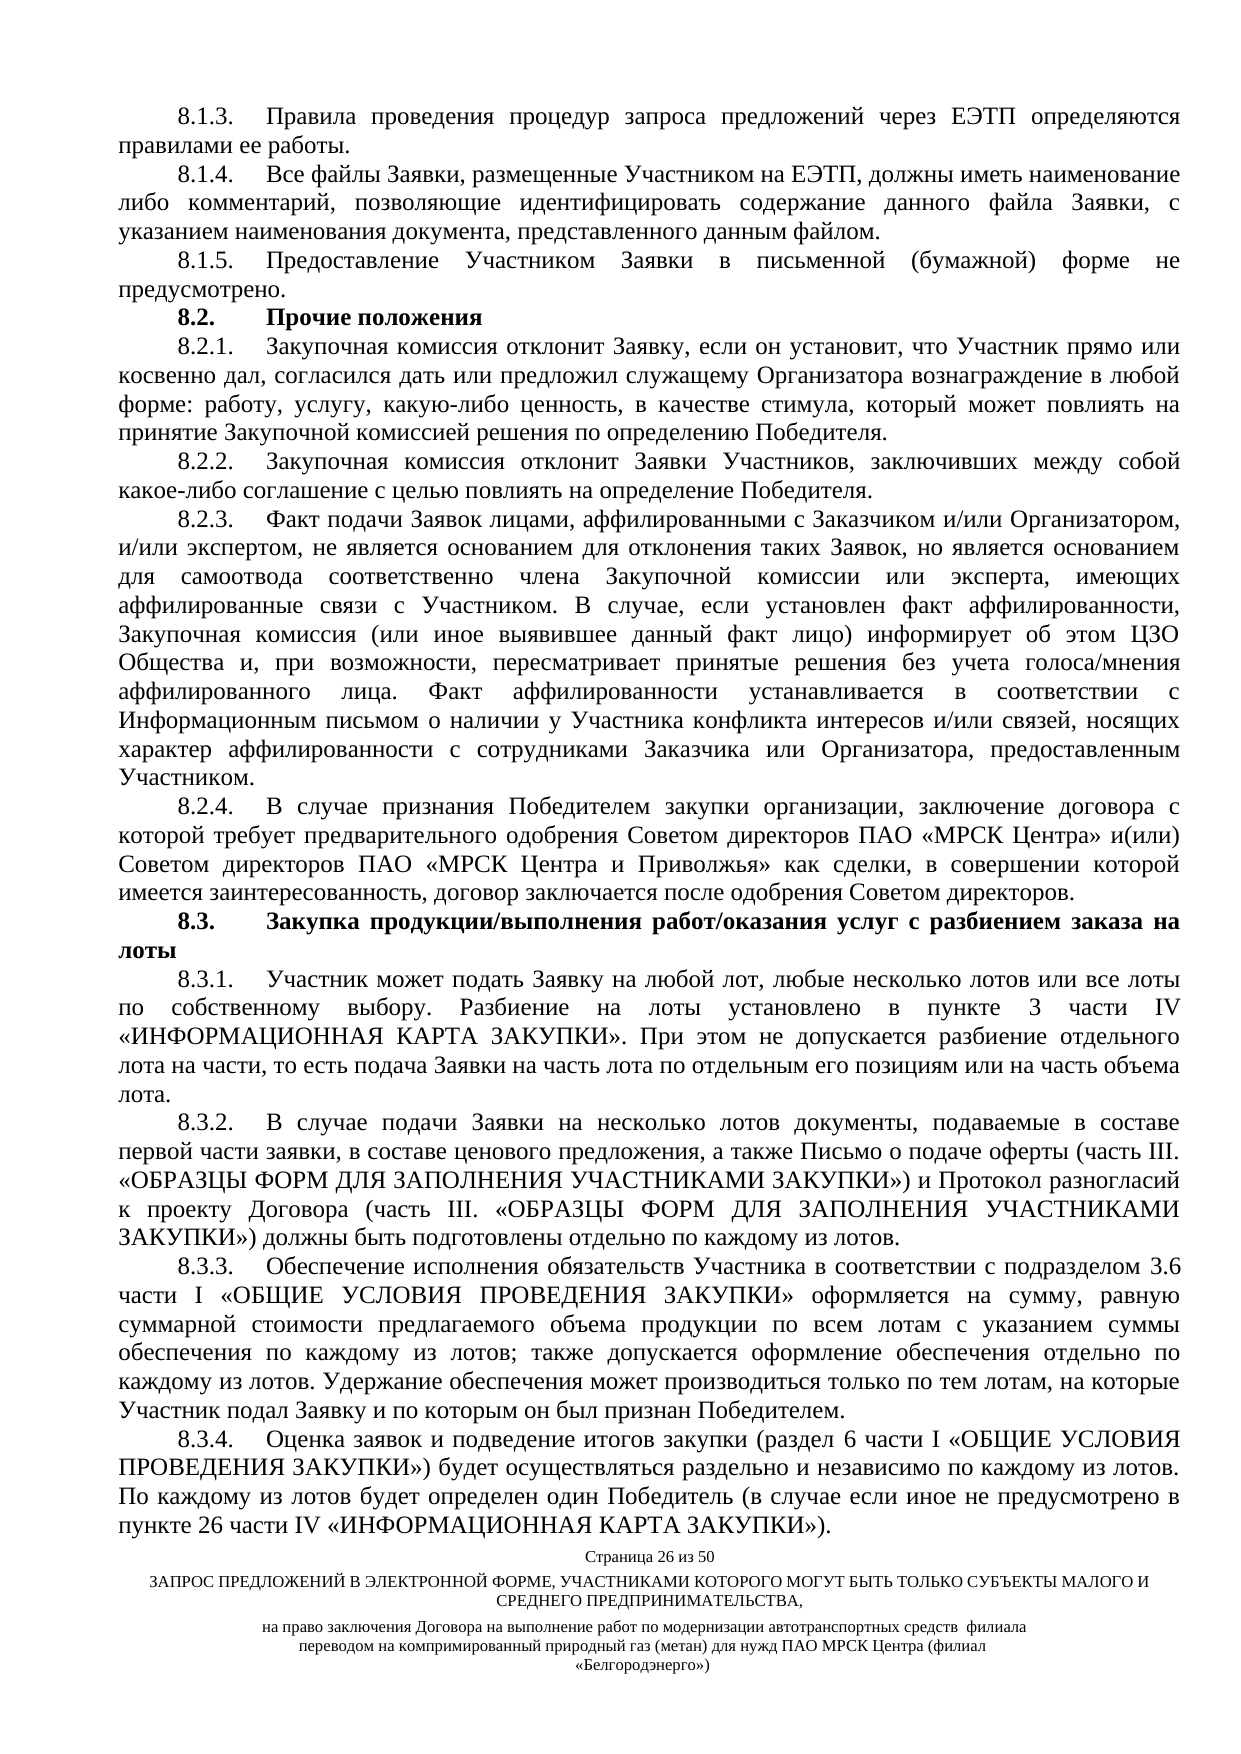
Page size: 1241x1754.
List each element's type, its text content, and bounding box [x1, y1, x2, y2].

subtitle В случае подачи Заявки на несколько лотов документы, подаваемые в составе первой части заявки, в составе ценового предложения, а также Письмо о подаче оферты (часть III. «ОБРАЗЦЫ ФОРМ ДЛЯ ЗАПОЛНЕНИЯ УЧАСТНИКАМИ ЗАКУПКИ») и Протокол разногласий к проекту Договора (часть III. «ОБРАЗЦЫ ФОРМ ДЛЯ ЗАПОЛНЕНИЯ УЧАСТНИКАМИ ЗАКУПКИ») должны быть подготовлены отдельно по каждому из лотов. [118, 1107, 1181, 1251]
subtitle Закупочная комиссия отклонит Заявку, если он установит, что Участник прямо или косвенно дал, согласился дать или предложил служащему Организатора вознаграждение в любой форме: работу, услугу, какую-либо ценность, в качестве стимула, который может повлиять на принятие Закупочной комиссией решения по определению Победителя. [118, 331, 1181, 446]
subtitle Закупка продукции/выполнения работ/оказания услуг с разбиением заказа на лоты [118, 906, 1181, 964]
subtitle Правила проведения процедур запроса предложений через ЕЭТП определяются правилами ее работы. [118, 101, 1181, 159]
subtitle Факт подачи Заявок лицами, аффилированными с Заказчиком и/или Организатором, и/или экспертом, не является основанием для отклонения таких Заявок, но является основанием для самоотвода соответственно члена Закупочной комиссии или эксперта, имеющих аффилированные связи с Участником. В случае, если установлен факт аффилированности, Закупочная комиссия (или иное выявившее данный факт лицо) информирует об этом ЦЗО Общества и, при возможности, пересматривает принятые решения без учета голоса/мнения аффилированного лица. Факт аффилированности устанавливается в соответствии с Информационным письмом о наличии у Участника конфликта интересов и/или связей, носящих характер аффилированности с сотрудниками Заказчика или Организатора, предоставленным Участником. [118, 504, 1181, 791]
subtitle Закупочная комиссия отклонит Заявки Участников, заключивших между собой какое-либо соглашение с целью повлиять на определение Победителя. [118, 446, 1181, 504]
subtitle Все файлы Заявки, размещенные Участником на ЕЭТП, должны иметь наименование либо комментарий, позволяющие идентифицировать содержание данного файла Заявки, с указанием наименования документа, представленного данным файлом. [118, 159, 1181, 245]
subtitle Предоставление Участником Заявки в письменной (бумажной) форме не предусмотрено. [118, 245, 1181, 302]
subtitle В случае признания Победителем закупки организации, заключение договора с которой требует предварительного одобрения Советом директоров ПАО «МРСК Центра» и(или) Советом директоров ПАО «МРСК Центра и Приволжья» как сделки, в совершении которой имеется заинтересованность, договор заключается после одобрения Советом директоров. [118, 791, 1181, 906]
subtitle Обеспечение исполнения обязательств Участника в соответствии с подразделом 3.6 части I «ОБЩИЕ УСЛОВИЯ ПРОВЕДЕНИЯ ЗАКУПКИ» оформляется на сумму, равную суммарной стоимости предлагаемого объема продукции по всем лотам с указанием суммы обеспечения по каждому из лотов; также допускается оформление обеспечения отдельно по каждому из лотов. Удержание обеспечения может производиться только по тем лотам, на которые Участник подал Заявку и по которым он был признан Победителем. [118, 1251, 1181, 1424]
subtitle Оценка заявок и подведение итогов закупки (раздел 6 части I «ОБЩИЕ УСЛОВИЯ ПРОВЕДЕНИЯ ЗАКУПКИ») будет осуществляться раздельно и независимо по каждому из лотов. По каждому из лотов будет определен один Победитель (в случае если иное не предусмотрено в пункте 26 части IV «ИНФОРМАЦИОННАЯ КАРТА ЗАКУПКИ»). [118, 1424, 1181, 1539]
subtitle Участник может подать Заявку на любой лот, любые несколько лотов или все лоты по собственному выбору. Разбиение на лоты установлено в пункте 3 части IV «ИНФОРМАЦИОННАЯ КАРТА ЗАКУПКИ». При этом не допускается разбиение отдельного лота на части, то есть подача Заявки на часть лота по отдельным его позициям или на часть объема лота. [118, 964, 1181, 1107]
subtitle Прочие положения [118, 302, 1181, 331]
